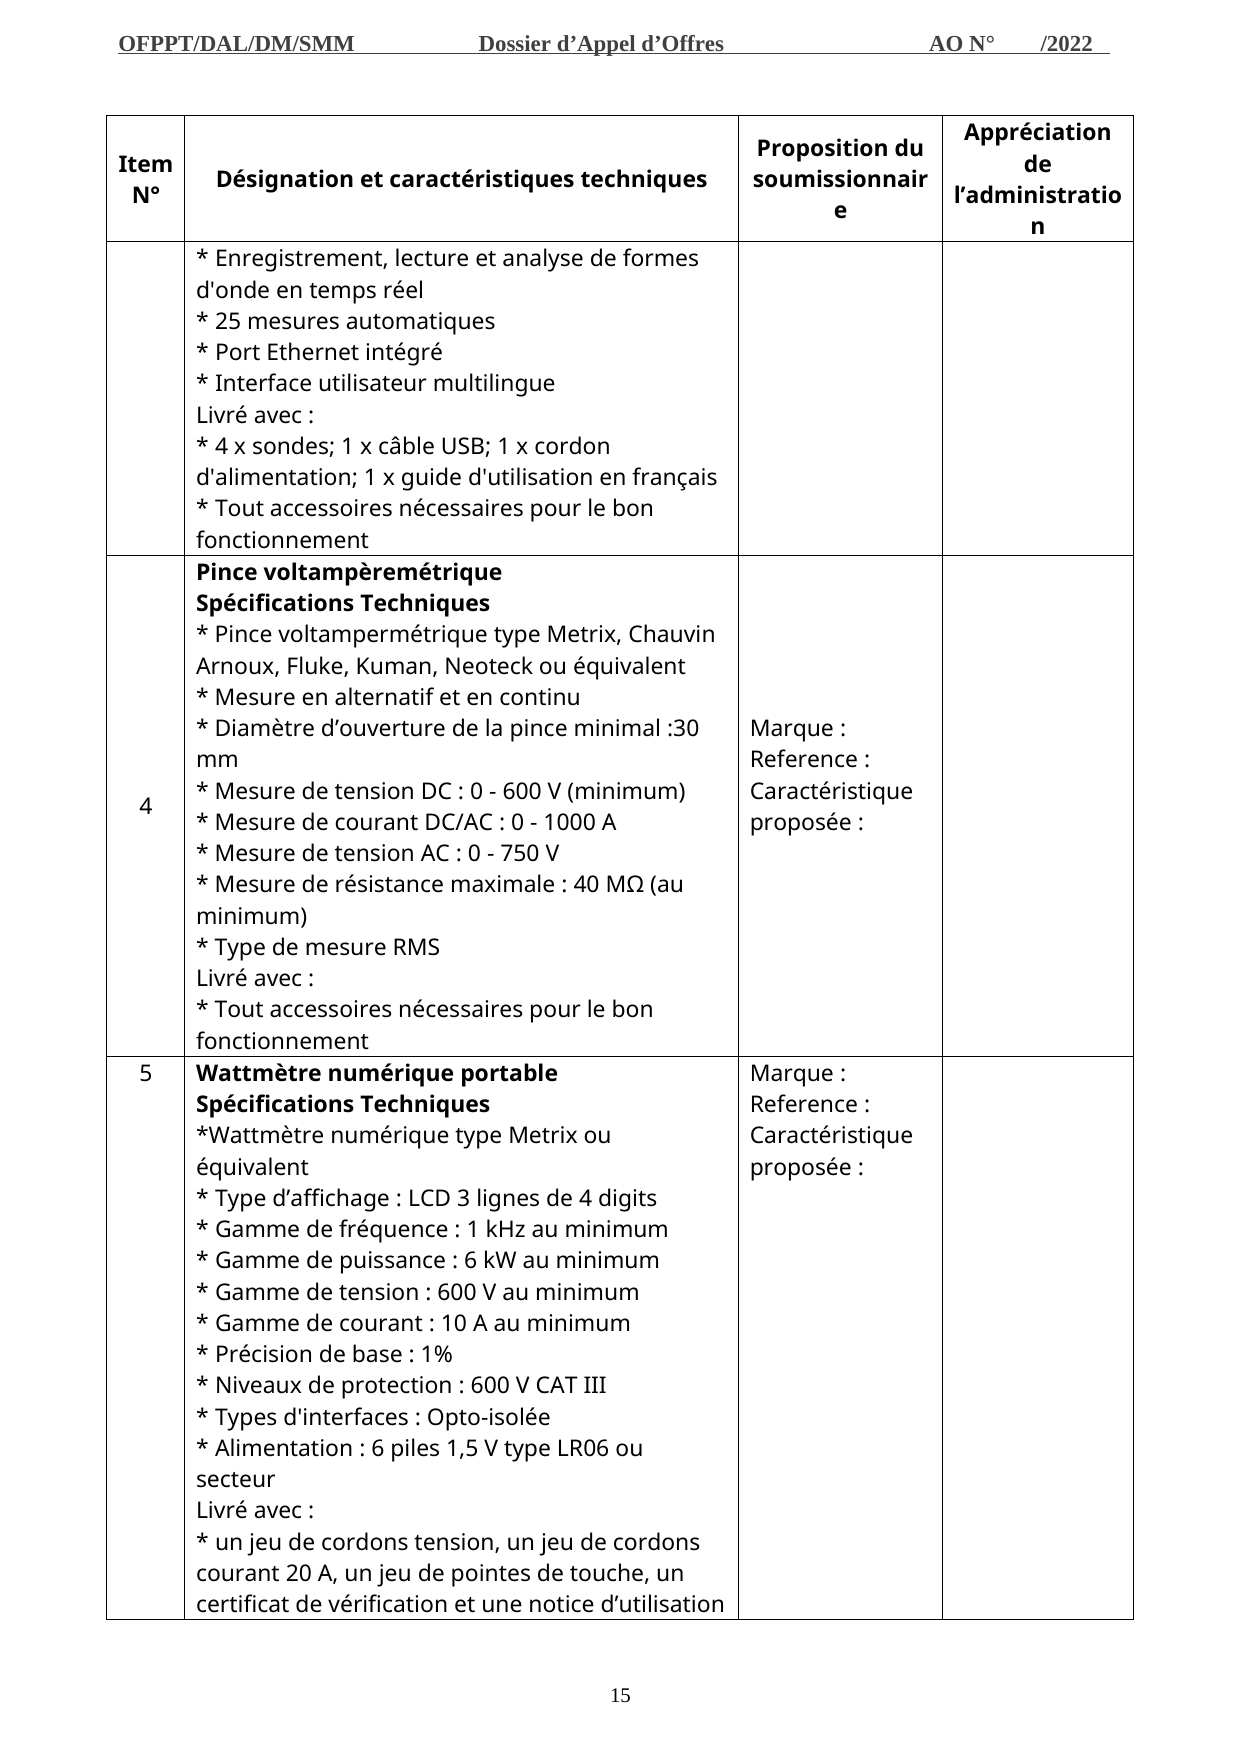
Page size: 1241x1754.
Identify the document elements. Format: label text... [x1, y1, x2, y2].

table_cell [185, 1057, 738, 1619]
table_cell [943, 242, 1133, 555]
table_header Proposition du soumissionnaire [739, 116, 942, 241]
table_cell [943, 1057, 1133, 1619]
table_header Item N° [107, 116, 184, 241]
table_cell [739, 1057, 942, 1619]
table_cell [739, 242, 942, 555]
table_cell Pince voltampèremétrique Spécifications Techniques * Pince voltampermétrique type Metrix, Chauvin Arnoux, Fluke, Kuman, Neoteck ou équivalent * Mesure en alternatif et en continu * Diamètre d’ouverture de la pince minimal :30 mm * Mesure de tension DC : 0 - 600 V (minimum) * Mesure de courant DC/AC : 0 - 1000 A * Mesure de tension AC : 0 - 750 V * Mesure de résistance maximale : 40 MΩ (au minimum) * Type de mesure RMS Livré avec : * Tout accessoires nécessaires pour le bon fonctionnement [185, 556, 738, 1056]
table_cell [943, 556, 1133, 1056]
table_cell Marque : Reference : Caractéristique proposée : [739, 556, 942, 1056]
table_cell 3 [107, 242, 184, 555]
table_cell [185, 242, 738, 555]
table_header Appréciation de l’administration [943, 116, 1133, 241]
table_cell 4 [107, 556, 184, 1056]
table_cell 5 [107, 1057, 184, 1619]
table_header Désignation et caractéristiques techniques [185, 116, 738, 241]
